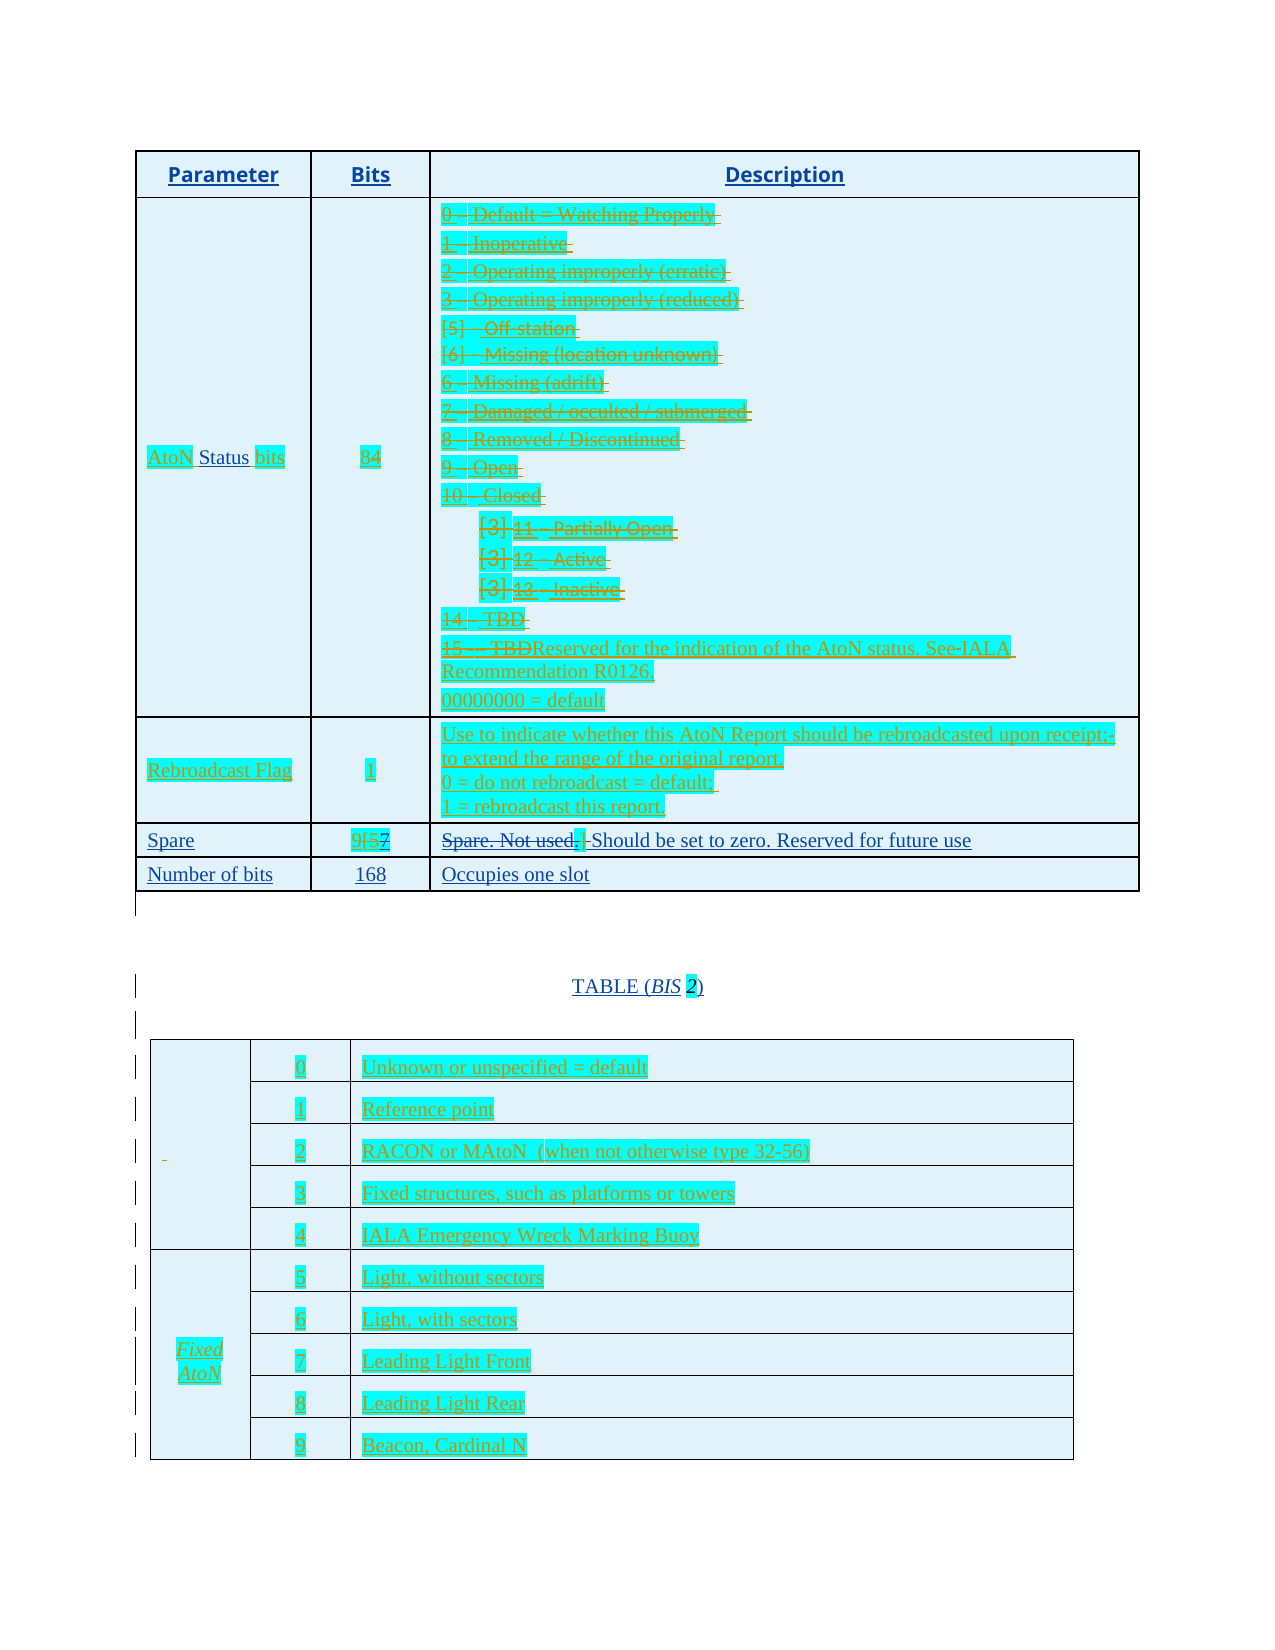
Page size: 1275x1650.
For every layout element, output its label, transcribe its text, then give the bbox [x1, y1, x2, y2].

text 2 [150, 974, 686, 998]
text 2 [697, 974, 1125, 998]
